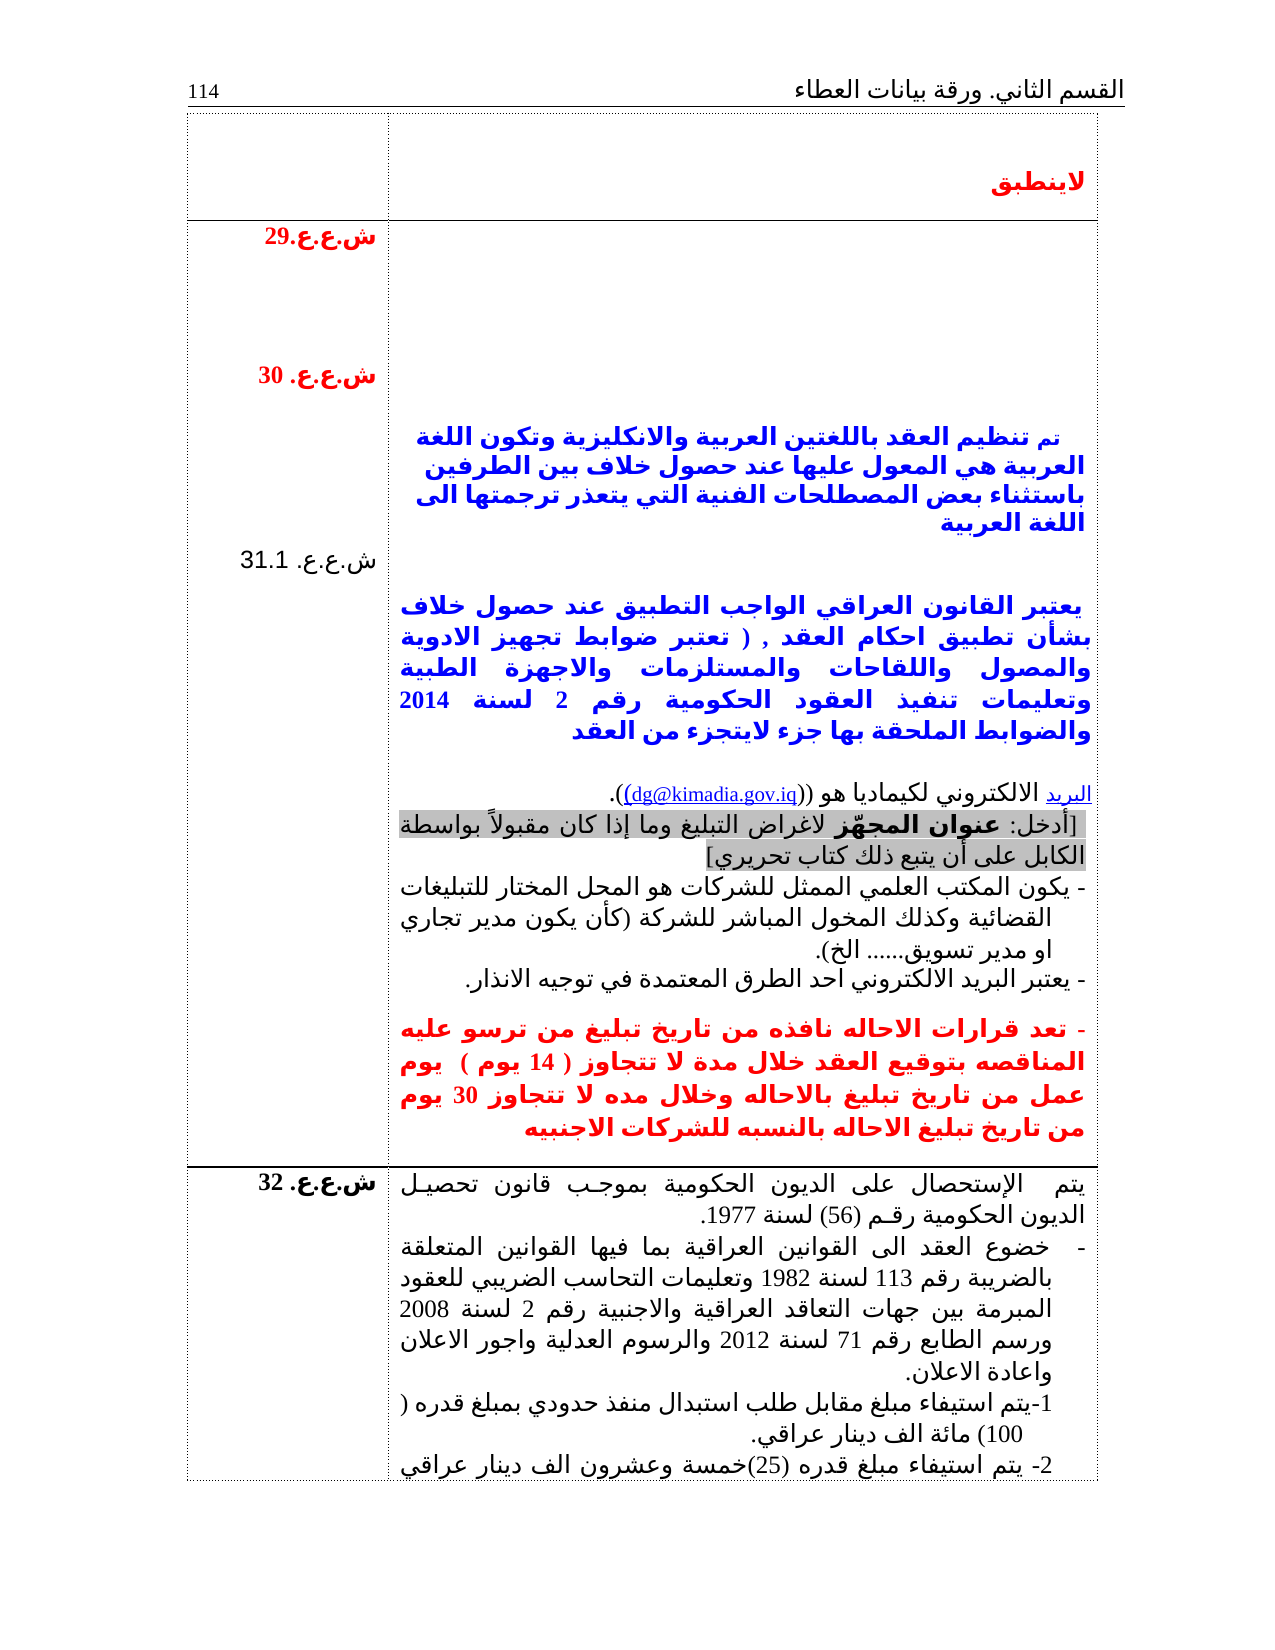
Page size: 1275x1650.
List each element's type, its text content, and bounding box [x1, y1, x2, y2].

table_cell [388, 113, 1097, 220]
table_cell تم تنظيم العقد باللغتين العربية والانكليزية وتكون اللغة العربية هي المعول عليها عند حصول خلاف بين الطرفين باستثناء بعض المصطلحات الفنية التي يتعذر ترجمتها الى اللغة العربية يعتبر القانون العراقي الواجب التطبيق عند حصول خلاف بشأن تطبيق احكام العقد , ( تعتبر ضوابط تجهيز الادوية والمصول واللقاحات والمستلزمات والاجهزة الطبية وتعليمات تنفيذ العقود الحكومية رقم 2 لسنة 2014 والضوابط الملحقة بها جزء لايتجزء من العقد البريد الالكتروني لكيماديا هو ((dg@kimadia.gov.iq)). [أدخل: عنوان المجهّز لاغراض التبليغ وما إذا كان مقبولاً بواسطة الكابل على أن يتبع ذلك كتاب تحريري] - يكون المكتب العلمي الممثل للشركات هو المحل المختار للتبليغات القضائية وكذلك المخول المباشر للشركة (كأن يكون مدير تجاري او مدير تسويق...... الخ). - يعتبر البريد الالكتروني احد الطرق المعتمدة في توجيه الانذار. - تعد قرارات الاحاله نافذه من تاريخ تبليغ من ترسو عليه المناقصه بتوقيع العقد خلال مدة لا تتجاوز ( 14 يوم ) يوم عمل من تاريخ تبليغ بالاحاله وخلال مده لا تتجاوز 30 يوم من تاريخ تبليغ الاحاله بالنسبه للشركات الاجنبيه [388, 221, 1097, 1166]
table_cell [388, 1167, 1097, 1480]
table_cell ش.ع.ع. 32 [188, 1168, 388, 1480]
table_cell ش.ع.ع.29 ش.ع.ع. 30 ش.ع.ع. 31.1 [188, 221, 388, 1166]
